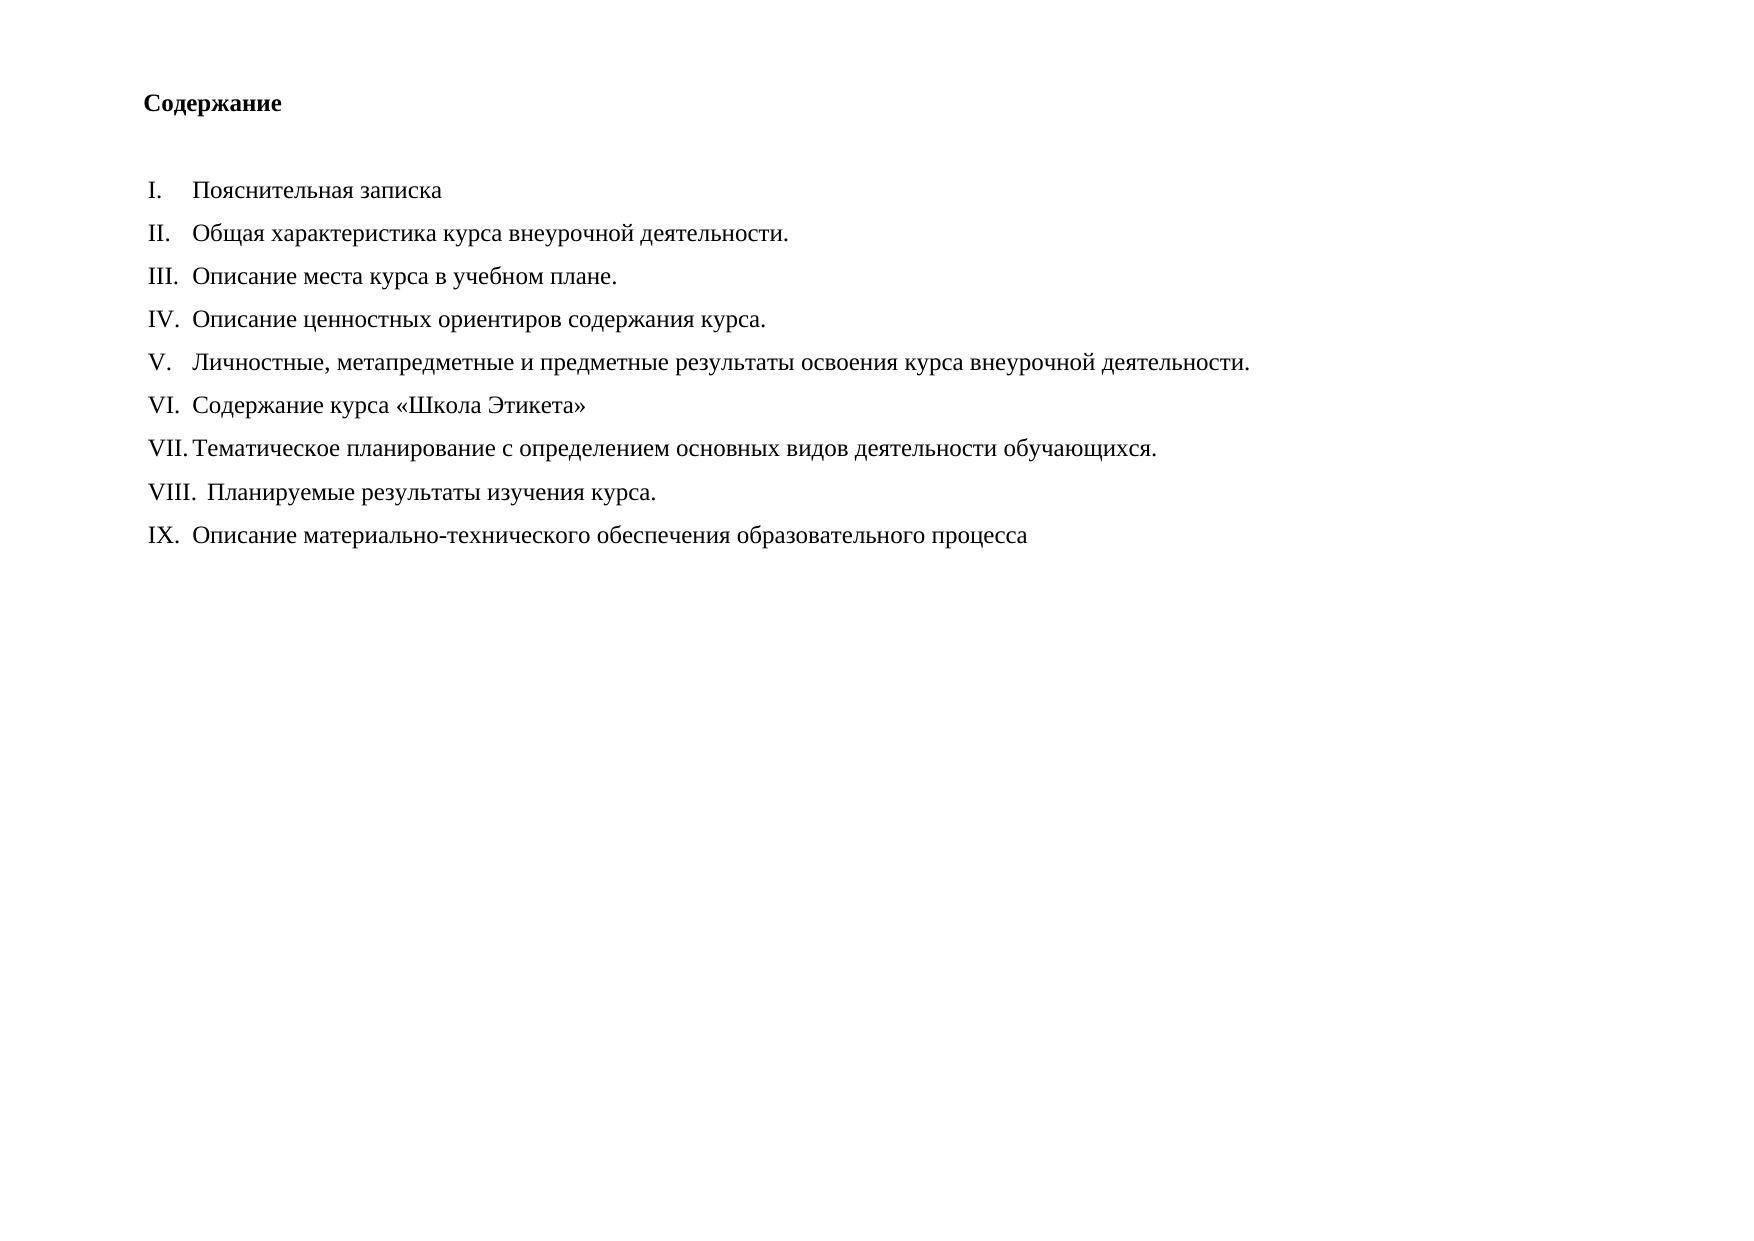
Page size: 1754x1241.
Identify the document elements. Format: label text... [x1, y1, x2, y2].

list Описание материально-технического обеспечения образовательного процесса [148, 520, 1636, 548]
text Содержание [118, 88, 1636, 117]
list Описание места курса в учебном плане. [148, 261, 1636, 290]
list Тематическое планирование с определением основных видов деятельности обучающихся. [148, 433, 1636, 462]
list Планируемые результаты изучения курса. [148, 477, 1636, 505]
list Личностные, метапредметные и предметные результаты освоения курса внеурочной деятельности. [148, 347, 1636, 376]
list Пояснительная записка [148, 175, 1636, 203]
list Общая характеристика курса внеурочной деятельности. [148, 218, 1636, 247]
list Описание ценностных ориентиров содержания курса. [148, 304, 1636, 333]
list Содержание курса «Школа Этикета» [148, 390, 1636, 419]
